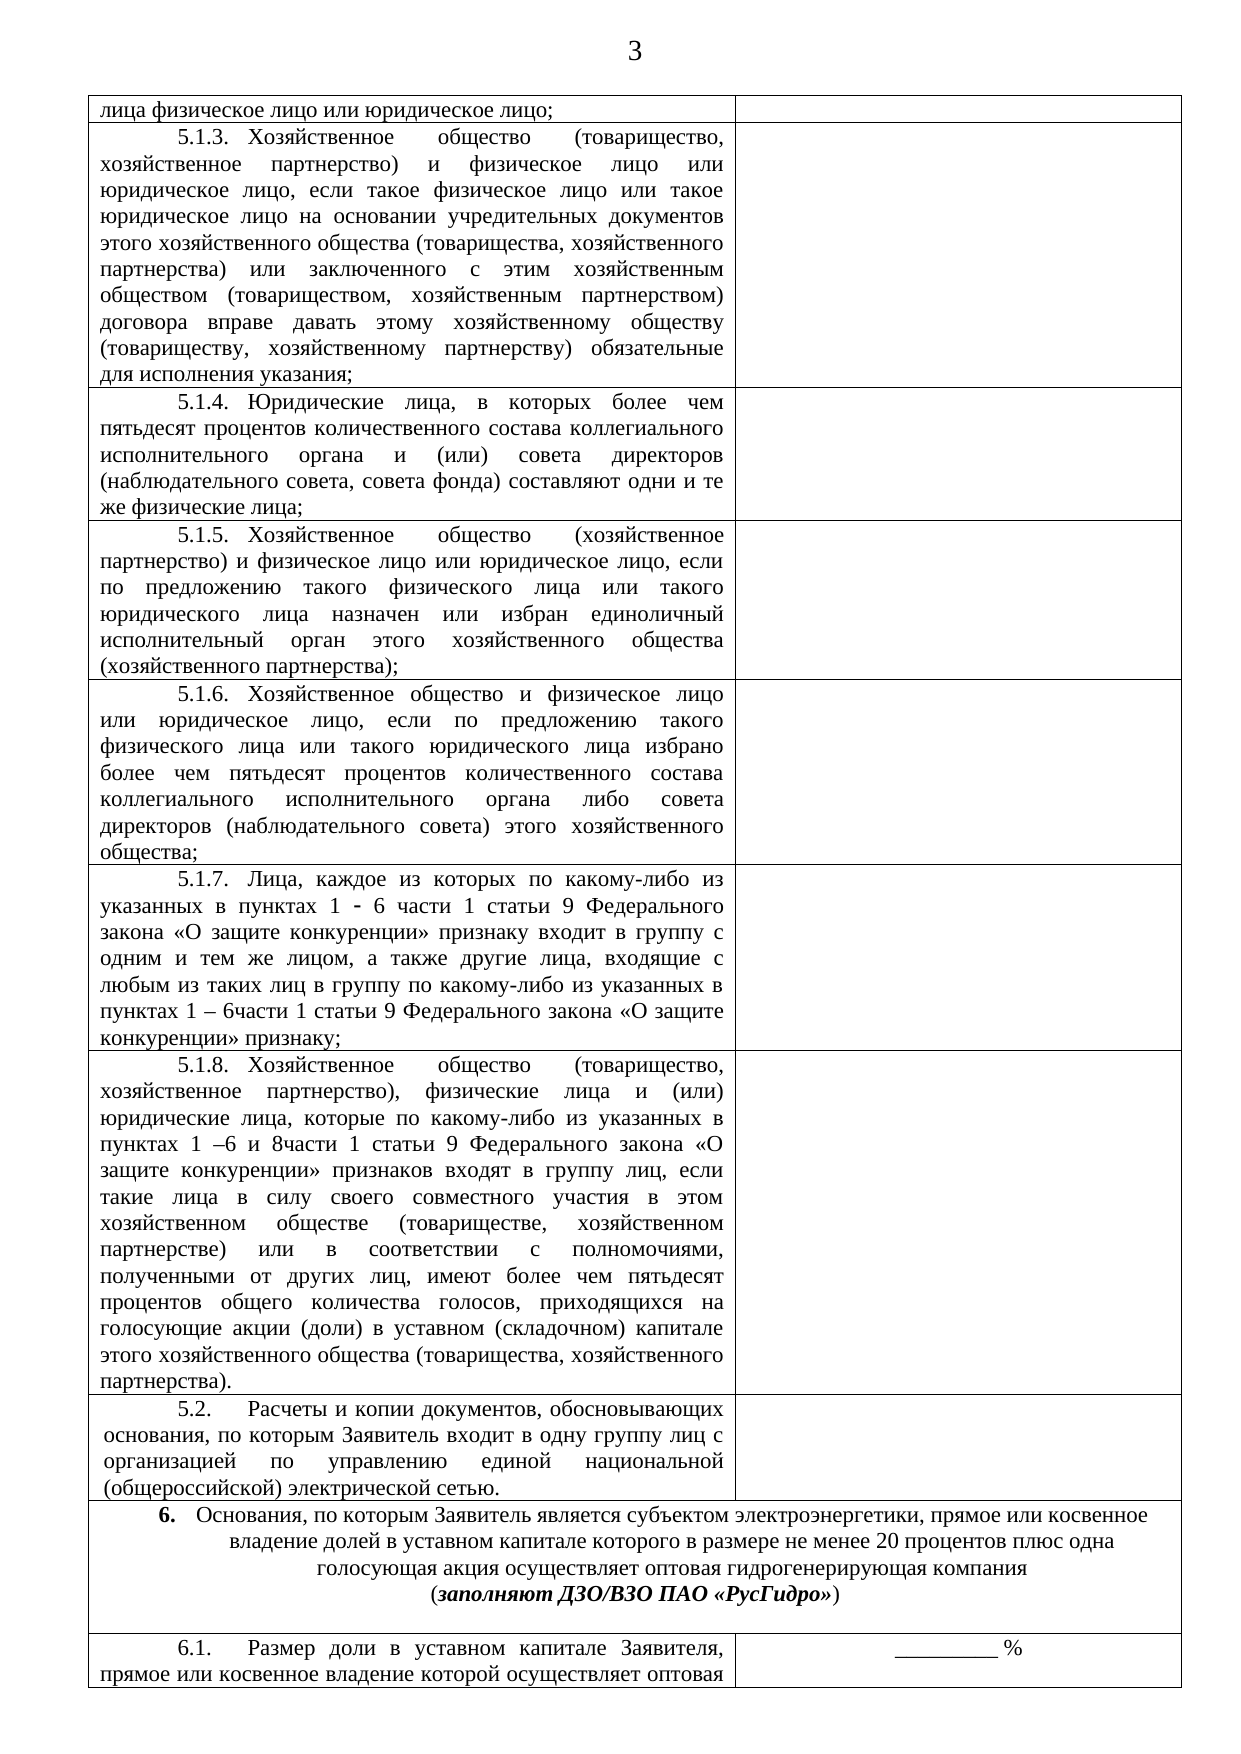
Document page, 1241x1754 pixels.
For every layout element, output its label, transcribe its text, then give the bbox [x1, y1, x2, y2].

table_cell Основания, по которым Заявитель является субъектом электроэнергетики, прямое или косвенное владение долей в уставном капитале которого в размере не менее 20 процентов плюс одна голосующая акция осуществляет оптовая гидрогенерирующая компания (заполняют ДЗО/ВЗО ПАО «РусГидро») [89, 1501, 1181, 1633]
table_cell [736, 388, 1181, 520]
table_cell [736, 865, 1181, 1050]
table_cell _________ % [736, 1634, 1181, 1687]
table_cell Юридические лица, в которых более чем пятьдесят процентов количественного состава коллегиального исполнительного органа и (или) совета директоров (наблюдательного совета, совета фонда) составляют одни и те же физические лица; [89, 388, 735, 520]
table_cell [736, 680, 1181, 864]
table_cell [736, 1395, 1181, 1500]
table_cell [89, 96, 735, 122]
table_cell Хозяйственное общество (товарищество, хозяйственное партнерство) и физическое лицо или юридическое лицо, если такое физическое лицо или такое юридическое лицо на основании учредительных документов этого хозяйственного общества (товарищества, хозяйственного партнерства) или заключенного с этим хозяйственным обществом (товариществом, хозяйственным партнерством) договора вправе давать этому хозяйственному обществу (товариществу, хозяйственному партнерству) обязательные для исполнения указания; [89, 123, 735, 387]
table_cell [736, 96, 1181, 122]
table_cell Хозяйственное общество и физическое лицо или юридическое лицо, если по предложению такого физического лица или такого юридического лица избрано более чем пятьдесят процентов количественного состава коллегиального исполнительного органа либо совета директоров (наблюдательного совета) этого хозяйственного общества; [89, 680, 735, 864]
table_cell Расчеты и копии документов, обосновывающих основания, по которым Заявитель входит в одну группу лиц с организацией по управлению единой национальной (общероссийской) электрической сетью. [89, 1395, 735, 1500]
table_cell [736, 1051, 1181, 1393]
table_cell Хозяйственное общество (товарищество, хозяйственное партнерство), физические лица и (или) юридические лица, которые по какому-либо из указанных в пунктах 1 –6 и 8части 1 статьи 9 Федерального закона «О защите конкуренции» признаков входят в группу лиц, если такие лица в силу своего совместного участия в этом хозяйственном обществе (товариществе, хозяйственном партнерстве) или в соответствии с полномочиями, полученными от других лиц, имеют более чем пятьдесят процентов общего количества голосов, приходящихся на голосующие акции (доли) в уставном (складочном) капитале этого хозяйственного общества (товарищества, хозяйственного партнерства). [89, 1051, 735, 1393]
table_cell [736, 123, 1181, 387]
table_cell Лица, каждое из которых по какому-либо из указанных в пунктах 1 6 части 1 статьи 9 Федерального закона «О защите конкуренции» признаку входит в группу с одним и тем же лицом, а также другие лица, входящие с любым из таких лиц в группу по какому-либо из указанных в пунктах 1 – 6части 1 статьи 9 Федерального закона «О защите конкуренции» признаку; [89, 865, 735, 1050]
table_cell Хозяйственное общество (хозяйственное партнерство) и физическое лицо или юридическое лицо, если по предложению такого физического лица или такого юридического лица назначен или избран единоличный исполнительный орган этого хозяйственного общества (хозяйственного партнерства); [89, 521, 735, 679]
table_cell [736, 521, 1181, 679]
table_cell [89, 1634, 735, 1687]
